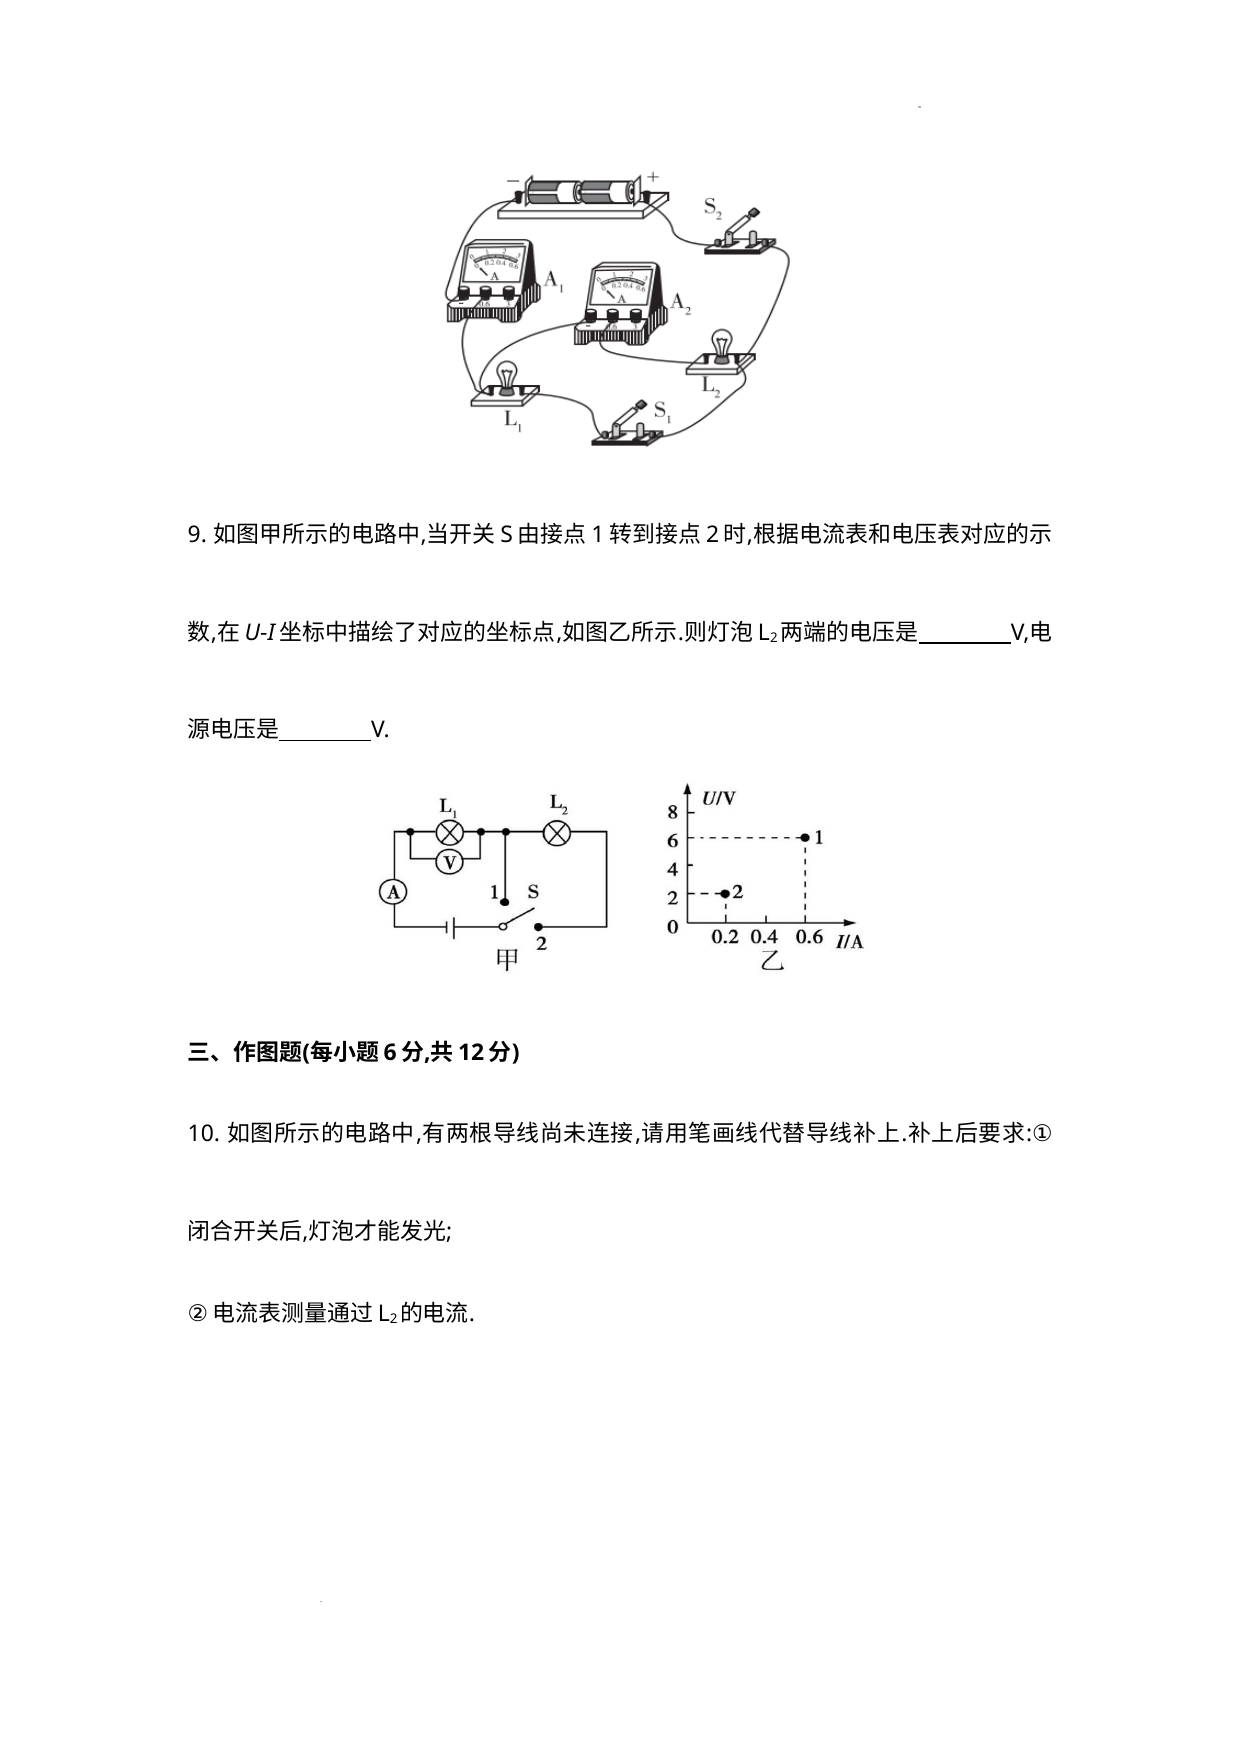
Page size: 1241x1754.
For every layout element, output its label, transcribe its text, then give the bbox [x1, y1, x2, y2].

text 三、作图题(每小题6分,共12分) [187, 1018, 1053, 1083]
picture [425, 162, 815, 458]
text ②电流表测量通过L2的电流. [187, 1279, 1053, 1344]
text 10. 如图所示的电路中,有两根导线尚未连接,请用笔画线代替导线补上.补上后要求:①闭合开关后,灯泡才能发光; [187, 1099, 1053, 1262]
picture [360, 777, 881, 974]
text 9. 如图甲所示的电路中,当开关S由接点1转到接点2时,根据电流表和电压表对应的示数,在U-I坐标中描绘了对应的坐标点,如图乙所示.则灯泡L2两端的电压是 V,电源电压是 V. [187, 500, 1053, 760]
